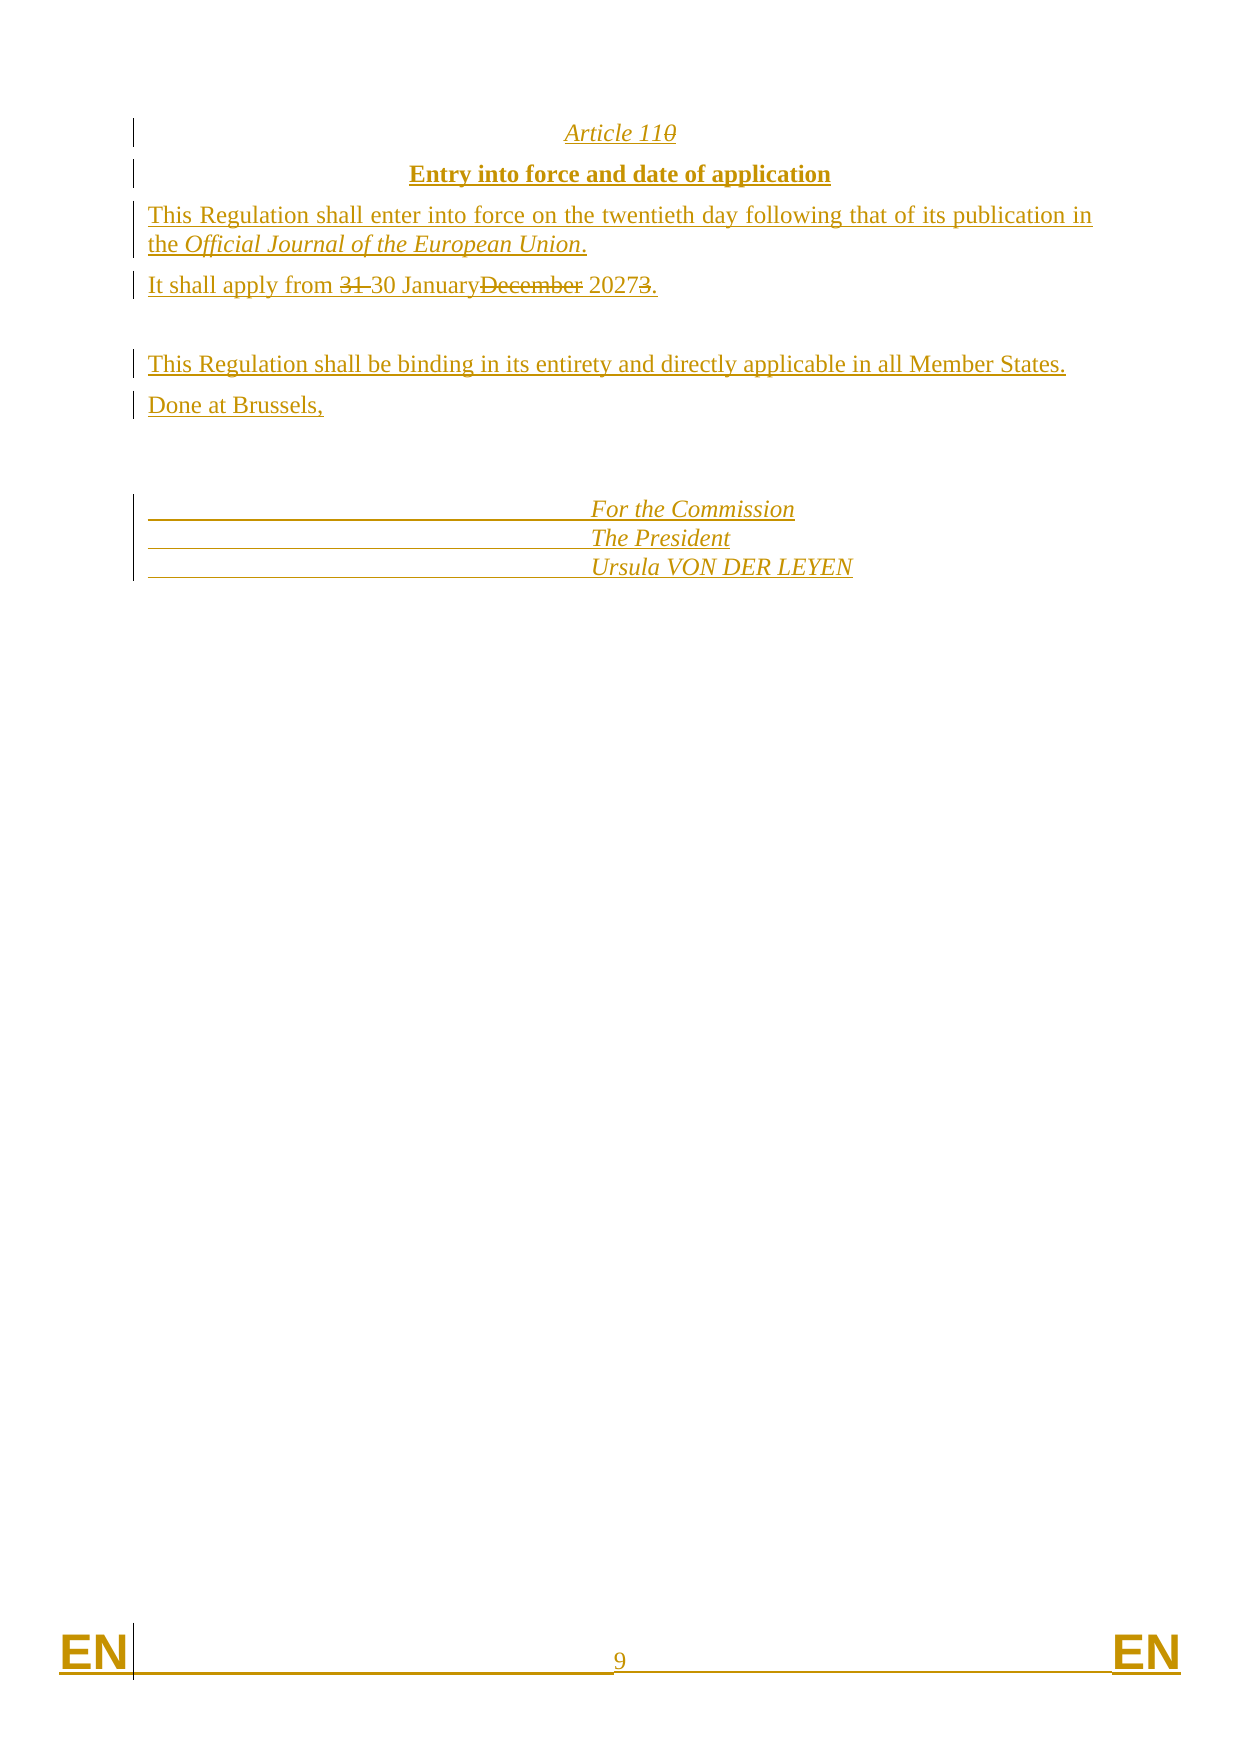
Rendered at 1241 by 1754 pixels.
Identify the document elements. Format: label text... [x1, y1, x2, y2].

text Entry into force and date of application [148, 159, 1093, 188]
text Done at Brussels, [148, 391, 1093, 419]
text The President Ursula VON DER LEYEN [148, 523, 1093, 581]
text This Regulation shall be binding in its entirety and directly applicable in all Member States. [148, 349, 1093, 378]
text For the Commission [148, 494, 1093, 523]
text Article 1 [148, 118, 1093, 147]
text This Regulation shall enter into force on the twentieth day following that of its publication in the Official Journal of the European Union. [148, 201, 1093, 226]
text This Regulation shall enter into force on the twentieth day following that of its publication in the Official Journal of the European Union. [148, 227, 1093, 258]
text It shall apply from 202. [148, 271, 1093, 299]
